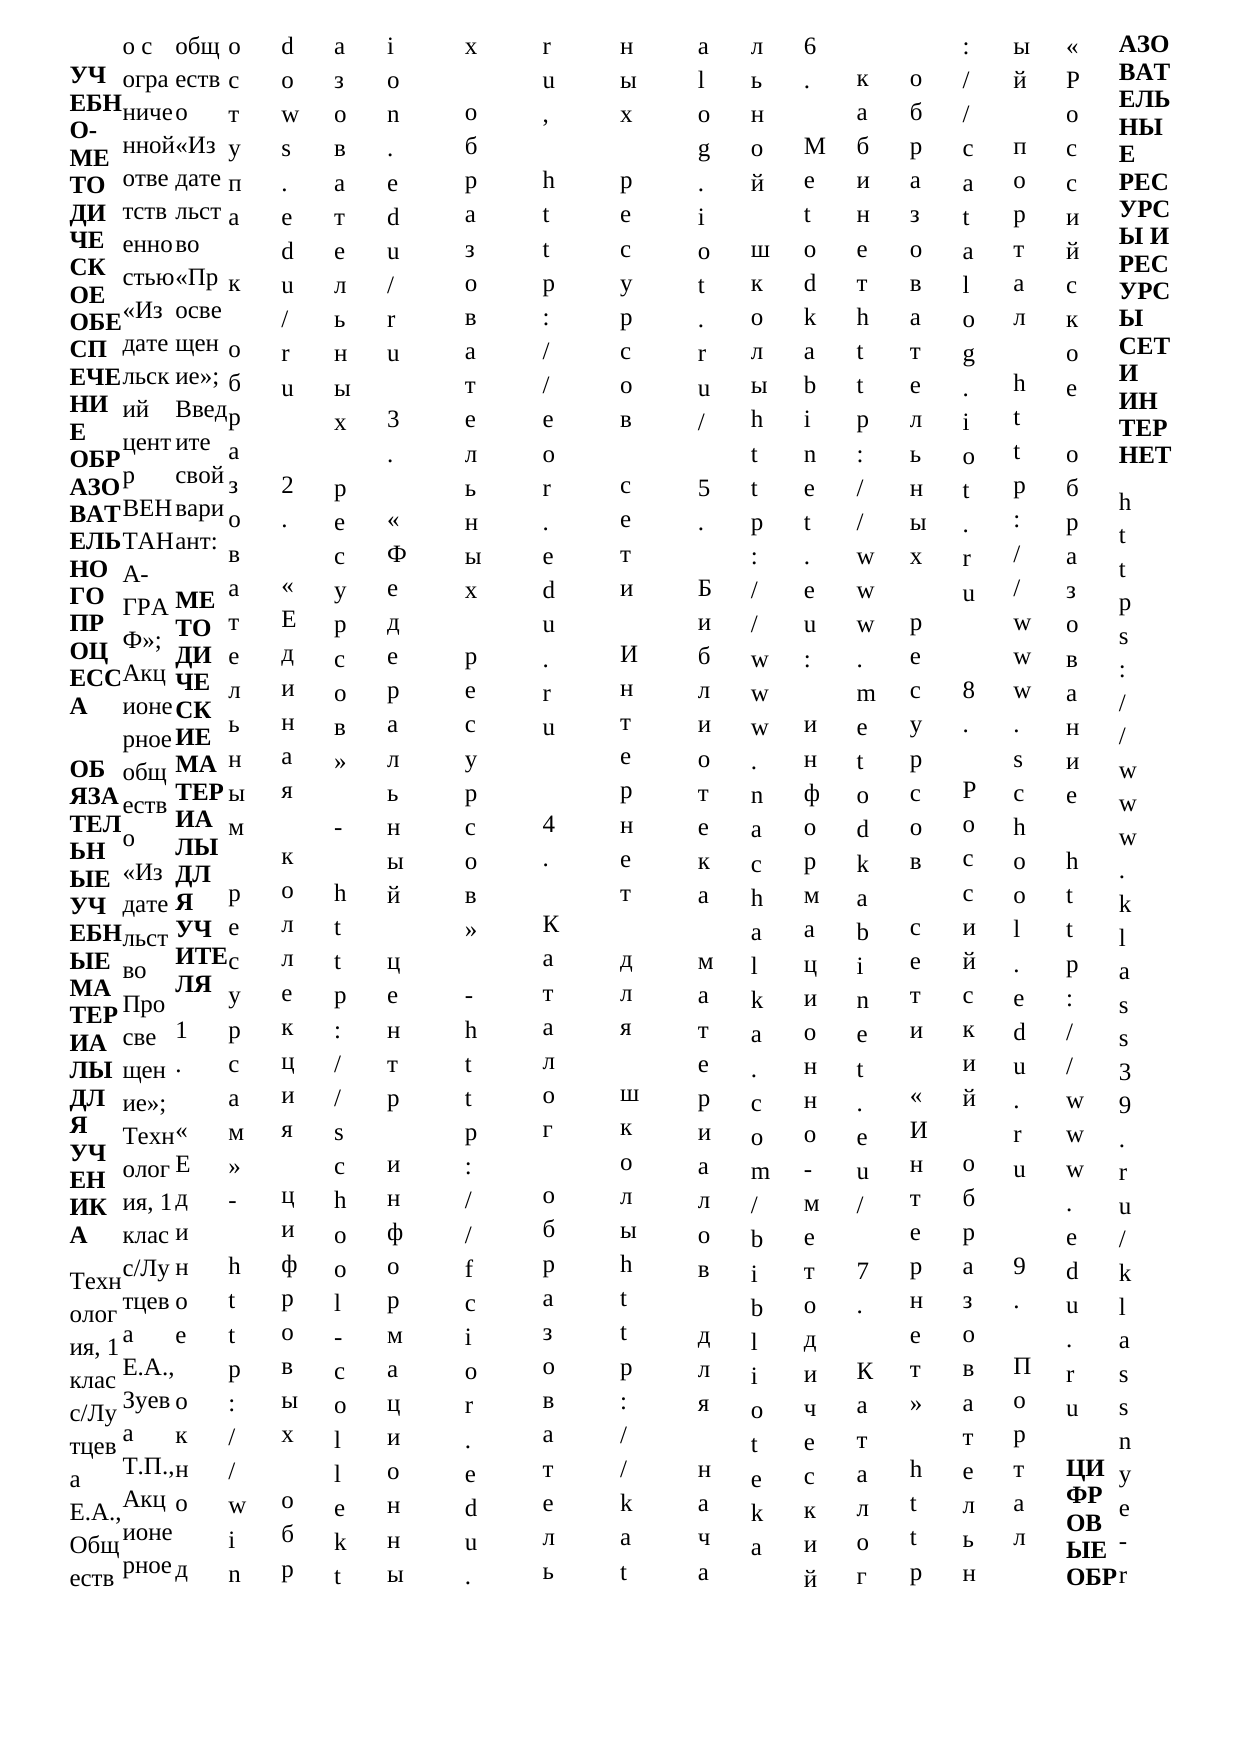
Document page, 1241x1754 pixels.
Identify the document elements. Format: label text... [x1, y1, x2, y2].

text Технология, 1 класс/Лутцева Е.А., Общество с ограниченной ответственностью «Издательский центр ВЕНТАНА-ГРАФ»; Акционерное общество «Издательство Просвещение»; Технология, 1 класс/Лутцева Е.А., Зуева Т.П., Акционерное общество «Издательство «Просвещение»; Введите свой вариант: [69, 31, 228, 1592]
text ОБЯЗАТЕЛЬНЫЕ УЧЕБНЫЕ МАТЕРИАЛЫ ДЛЯ УЧЕНИКА [69, 756, 122, 1248]
text УЧЕБНО-МЕТОДИЧЕСКОЕ ОБЕСПЕЧЕНИЕ ОБРАЗОВАТЕЛЬНОГО ПРОЦЕССА [69, 62, 122, 719]
text ЦИФРОВЫЕ ОБРАЗОВАТЕЛЬНЫЕ РЕСУРСЫ И РЕСУРСЫ СЕТИ ИНТЕРНЕТ [1066, 1454, 1119, 1591]
text МЕТОДИЧЕСКИЕ МАТЕРИАЛЫ ДЛЯ УЧИТЕЛЯ [175, 587, 228, 997]
text ЦИФРОВЫЕ ОБРАЗОВАТЕЛЬНЫЕ РЕСУРСЫ И РЕСУРСЫ СЕТИ ИНТЕРНЕТ [1119, 31, 1172, 469]
